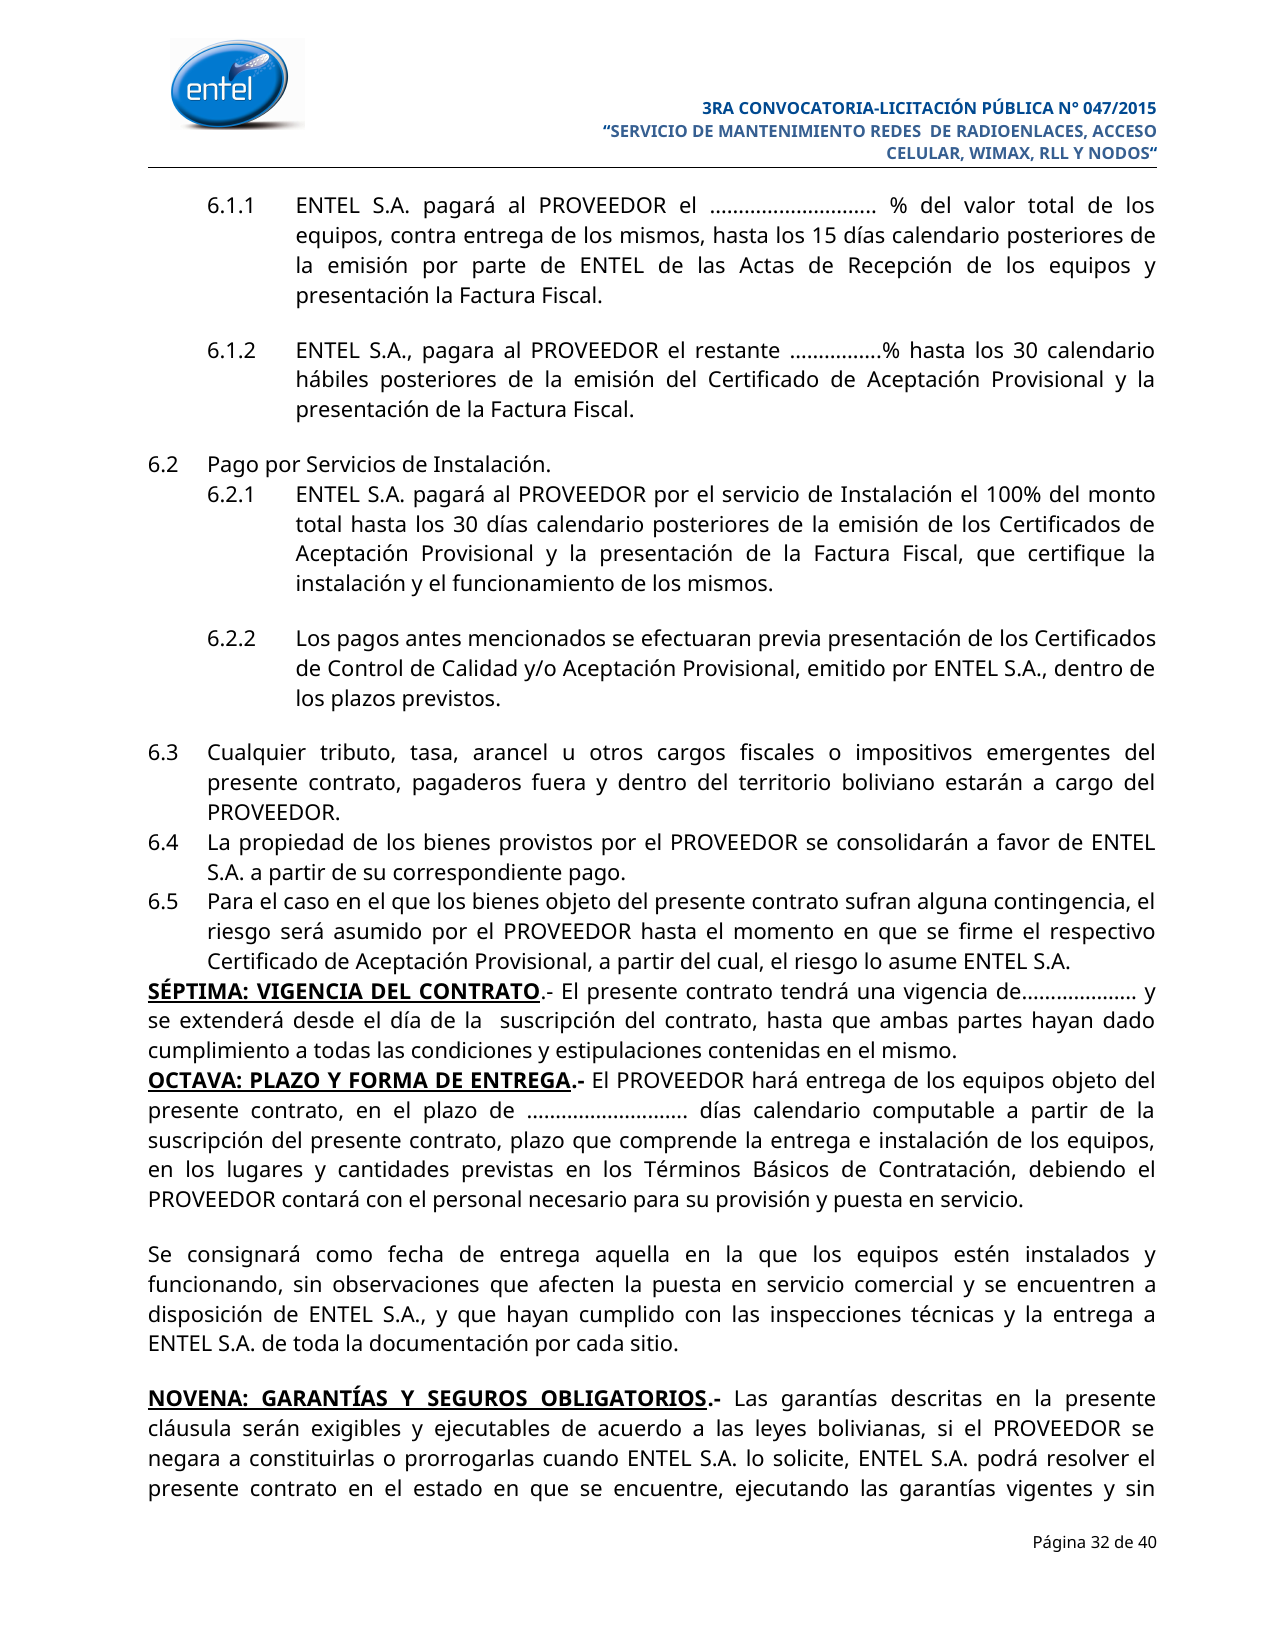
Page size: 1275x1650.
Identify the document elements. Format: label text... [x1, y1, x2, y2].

text 6.2 Pago por Servicios de Instalación. [148, 449, 1157, 479]
picture [170, 38, 305, 130]
text OCTAVA: PLAZO Y FORMA DE ENTREGA.- El PROVEEDOR hará entrega de los equipos objeto del presente contrato, en el plazo de ………………………. días calendario computable a partir de la suscripción del presente contrato, plazo que comprende la entrega e instalación de los equipos, en los lugares y cantidades previstas en los Términos Básicos de Contratación, debiendo el PROVEEDOR contará con el personal necesario para su provisión y puesta en servicio. [148, 1065, 1157, 1214]
text 6.2.2 Los pagos antes mencionados se efectuaran previa presentación de los Certificados de Control de Calidad y/o Aceptación Provisional, emitido por ENTEL S.A., dentro de los plazos previstos. [207, 623, 1157, 712]
text 6.4 La propiedad de los bienes provistos por el PROVEEDOR se consolidarán a favor de ENTEL S.A. a partir de su correspondiente pago. [148, 827, 1157, 886]
text 6.5 Para el caso en el que los bienes objeto del presente contrato sufran alguna contingencia, el riesgo será asumido por el PROVEEDOR hasta el momento en que se firme el respectivo Certificado de Aceptación Provisional, a partir del cual, el riesgo lo asume ENTEL S.A. [148, 886, 1157, 976]
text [148, 1383, 1157, 1502]
text 6.3 Cualquier tributo, tasa, arancel u otros cargos fiscales o impositivos emergentes del presente contrato, pagaderos fuera y dentro del territorio boliviano estarán a cargo del PROVEEDOR. [148, 737, 1157, 827]
text 6.1.1 ENTEL S.A. pagará al PROVEEDOR el ……………………….. % del valor total de los equipos, contra entrega de los mismos, hasta los 15 días calendario posteriores de la emisión por parte de ENTEL de las Actas de Recepción de los equipos y presentación la Factura Fiscal. [207, 191, 1157, 310]
text Se consignará como fecha de entrega aquella en la que los equipos estén instalados y funcionando, sin observaciones que afecten la puesta en servicio comercial y se encuentren a disposición de ENTEL S.A., y que hayan cumplido con las inspecciones técnicas y la entrega a ENTEL S.A. de toda la documentación por cada sitio. [148, 1239, 1157, 1358]
text 6.1.2 ENTEL S.A., pagara al PROVEEDOR el restante …………….% hasta los 30 calendario hábiles posteriores de la emisión del Certificado de Aceptación Provisional y la presentación de la Factura Fiscal. [207, 335, 1157, 424]
text 6.2.1 ENTEL S.A. pagará al PROVEEDOR por el servicio de Instalación el 100% del monto total hasta los 30 días calendario posteriores de la emisión de los Certificados de Aceptación Provisional y la presentación de la Factura Fiscal, que certifique la instalación y el funcionamiento de los mismos. [207, 479, 1157, 598]
text SÉPTIMA: VIGENCIA DEL CONTRATO.- El presente contrato tendrá una vigencia de……………….. y se extenderá desde el día de la suscripción del contrato, hasta que ambas partes hayan dado cumplimiento a todas las condiciones y estipulaciones contenidas en el mismo. [148, 976, 1157, 1065]
